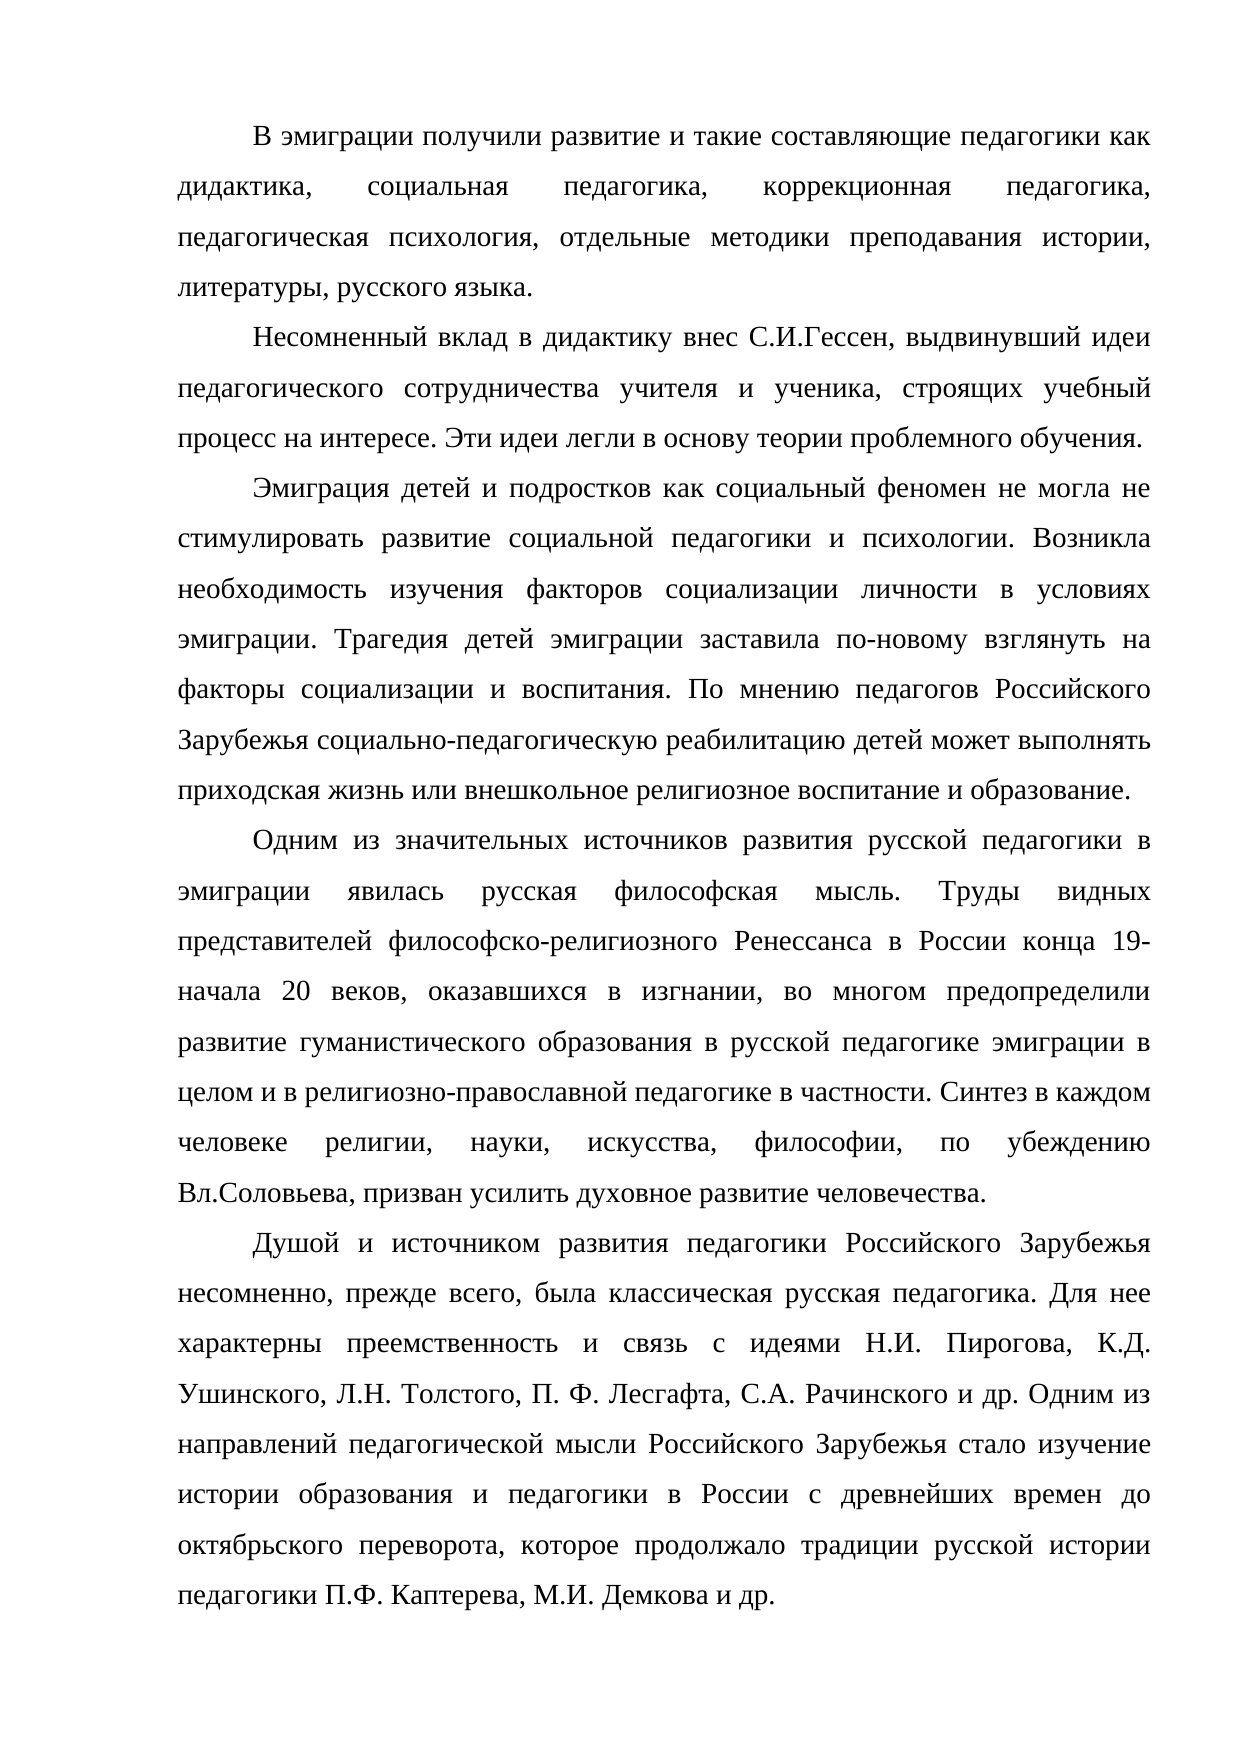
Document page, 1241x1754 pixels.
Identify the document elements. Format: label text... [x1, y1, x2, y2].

text Душой и источником развития педагогики Российского Зарубежья несомненно, прежде всего, была классическая русская педагогика. Для нее характерны преемственность и связь с идеями Н.И. Пирогова, К.Д. Ушинского, Л.Н. Толстого, П. Ф. Лесгафта, С.А. Рачинского и др. Одним из направлений педагогической мысли Российского Зарубежья стало изучение истории образования и педагогики в России с древнейших времен до октябрьского переворота, которое продолжало традиции русской истории педагогики П.Ф. Каптерева, М.И. Демкова и др. [177, 1225, 1152, 1611]
text Эмиграция детей и подростков как социальный феномен не могла не стимулировать развитие социальной педагогики и психологии. Возникла необходимость изучения факторов социализации личности в условиях эмиграции. Трагедия детей эмиграции заставила по-новому взглянуть на факторы социализации и воспитания. По мнению педагогов Российского Зарубежья социально-педагогическую реабилитацию детей может выполнять приходская жизнь или внешкольное религиозное воспитание и образование. [177, 470, 1152, 806]
text Одним из значительных источников развития русской педагогики в эмиграции явилась русская философская мысль. Труды видных представителей философско-религиозного Ренессанса в России конца 19-начала 20 веков, оказавшихся в изгнании, во многом предопределили развитие гуманистического образования в русской педагогике эмиграции в целом и в религиозно-православной педагогике в частности. Синтез в каждом человеке религии, науки, искусства, философии, по убеждению Вл.Соловьева, призван усилить духовное развитие человечества. [177, 822, 1152, 1208]
text Несомненный вклад в дидактику внес С.И.Гессен, выдвинувший идеи педагогического сотрудничества учителя и ученика, строящих учебный процесс на интересе. Эти идеи легли в основу теории проблемного обучения. [177, 319, 1152, 453]
text В эмиграции получили развитие и такие составляющие педагогики как дидактика, социальная педагогика, коррекционная педагогика, педагогическая психология, отдельные методики преподавания истории, литературы, русского языка. [177, 118, 1152, 303]
